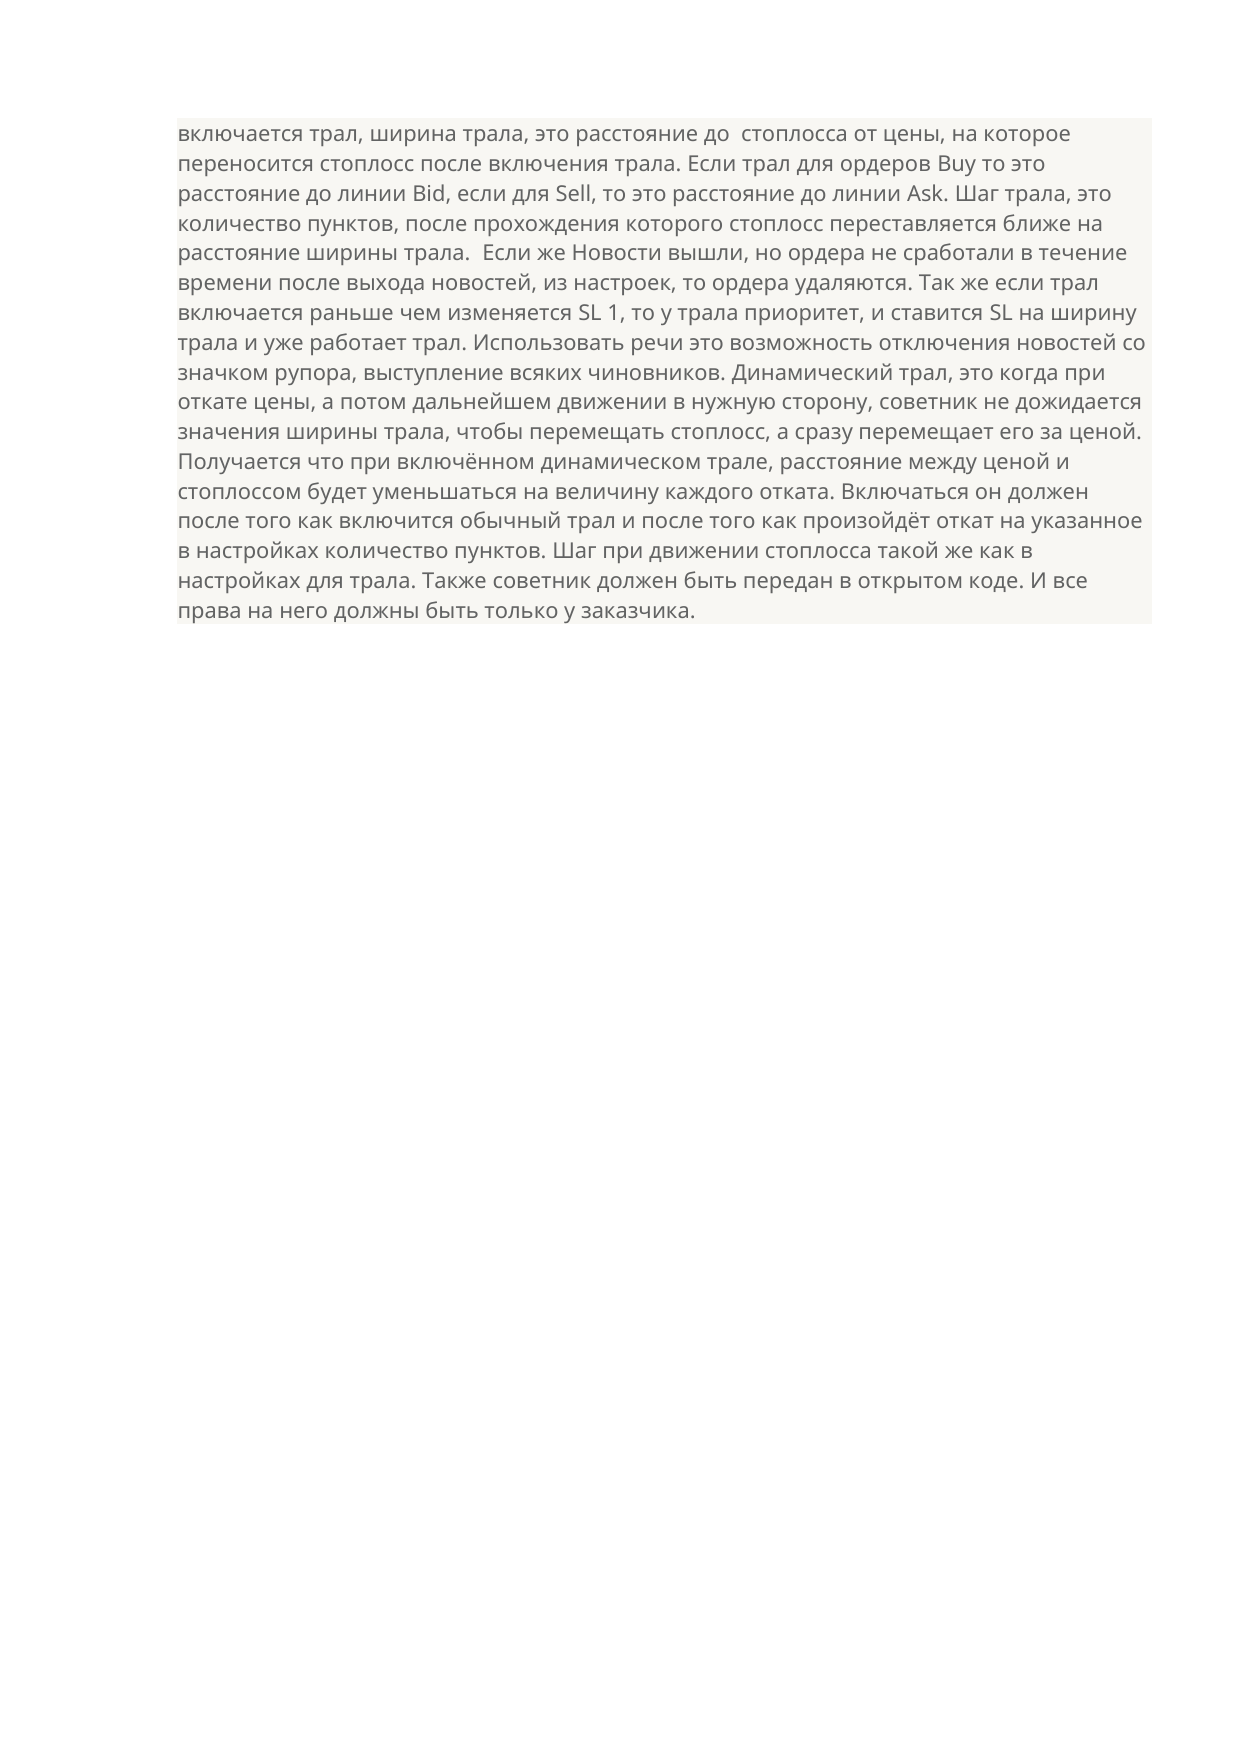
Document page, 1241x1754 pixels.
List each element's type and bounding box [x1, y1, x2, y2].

text [177, 118, 1152, 624]
